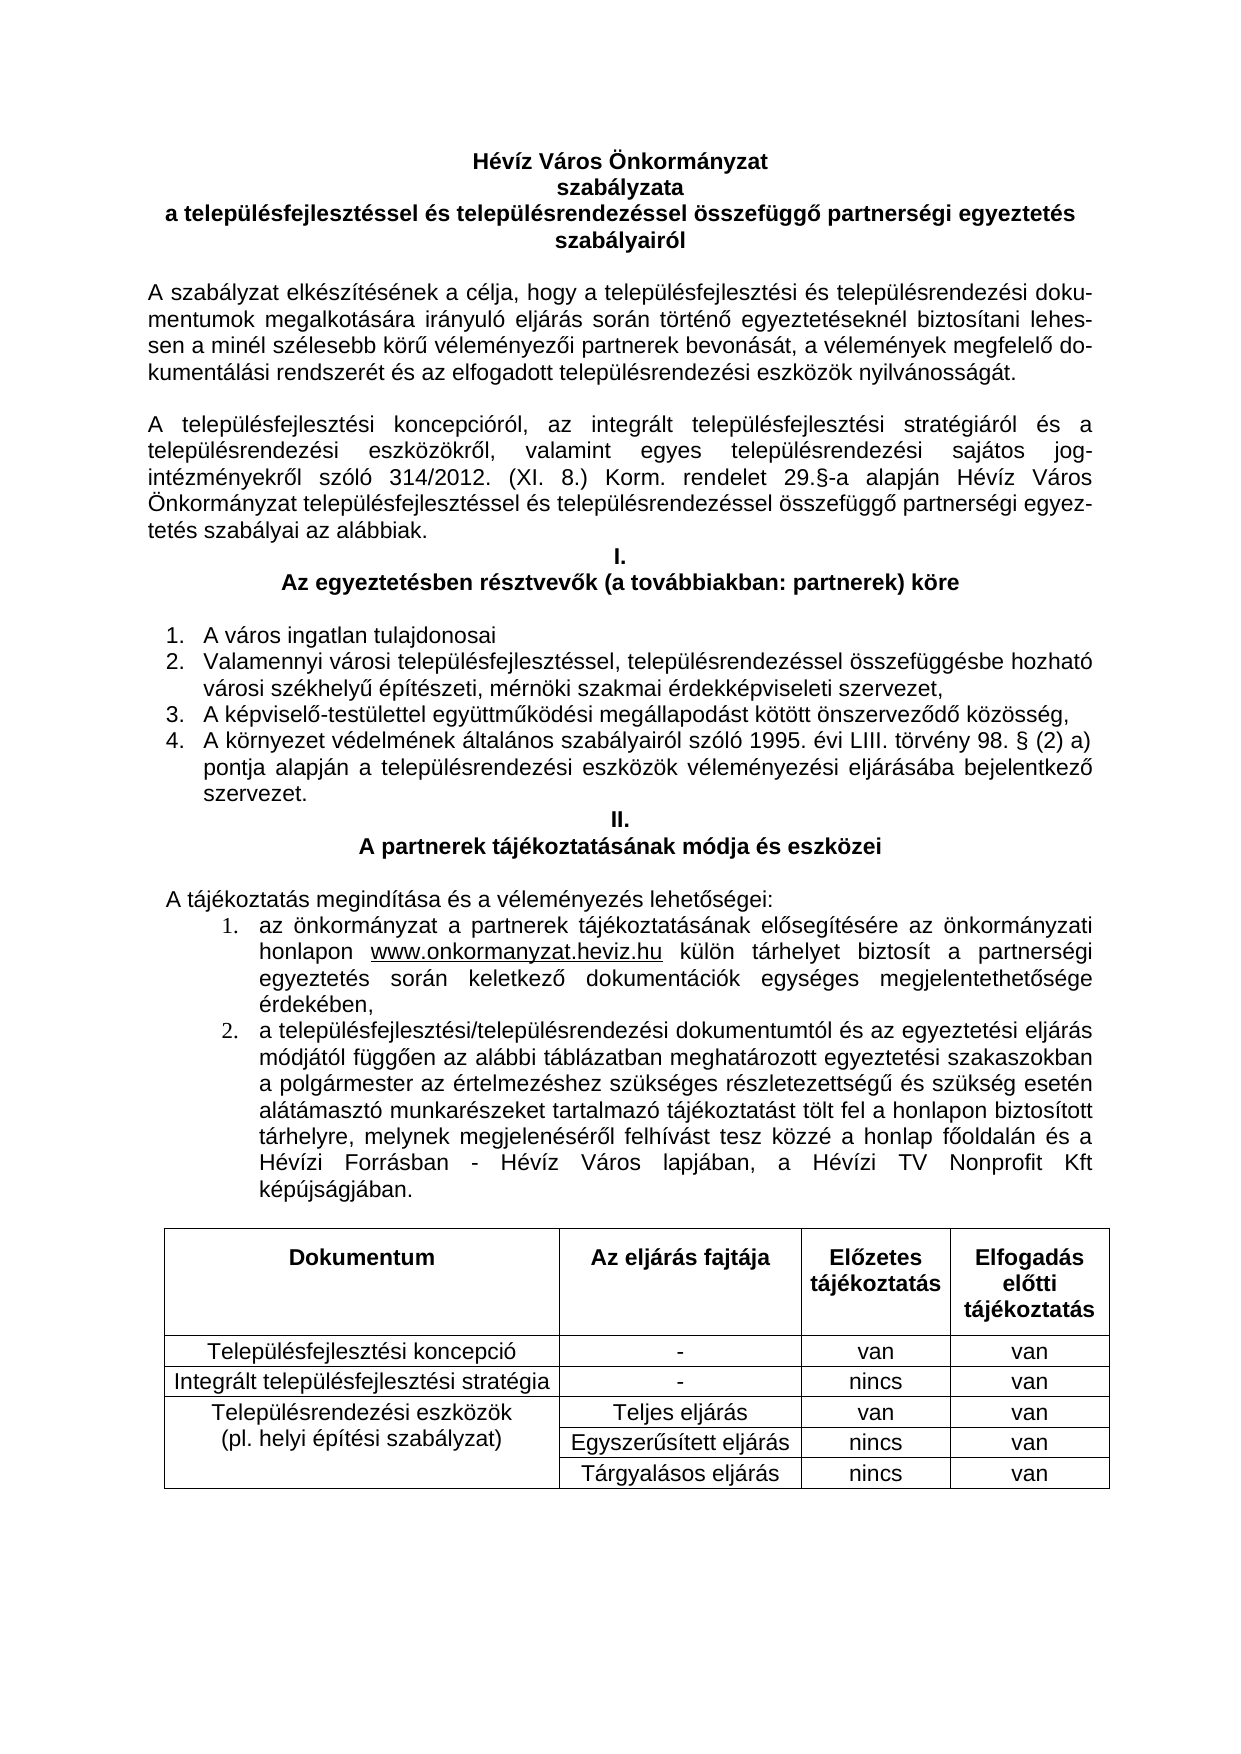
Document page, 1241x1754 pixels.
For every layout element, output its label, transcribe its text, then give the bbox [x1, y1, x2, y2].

table_cell van [951, 1367, 1109, 1396]
table_cell van [951, 1336, 1109, 1366]
table_cell Településfejlesztési koncepció [165, 1336, 559, 1366]
text a településfejlesztéssel és településrendezéssel összefüggő partnerségi egyeztetés szabályairól [148, 200, 1093, 253]
list Valamennyi városi településfejlesztéssel, településrendezéssel összefüggésbe hozható városi székhelyű építészeti, mérnöki szakmai érdekképviseleti szervezet, [166, 648, 1093, 701]
text Az egyeztetésben résztvevők (a továbbiakban: partnerek) köre [148, 569, 1093, 596]
text A szabályzat elkészítésének a célja, hogy a településfejlesztési és településrendezési dokumentumok megalkotására irányuló eljárás során történő egyeztetéseknél biztosítani lehessen a minél szélesebb körű véleményezői partnerek bevonását, a vélemények megfelelő dokumentálási rendszerét és az elfogadott településrendezési eszközök nyilvánosságát. [148, 279, 1093, 385]
table_cell nincs [802, 1367, 950, 1396]
table_cell - [560, 1336, 801, 1366]
table_cell Egyszerűsített eljárás [560, 1428, 801, 1457]
list A város ingatlan tulajdonosai [166, 622, 1093, 648]
text I. [148, 543, 1093, 569]
text szabályzata [148, 174, 1093, 200]
table_cell Teljes eljárás [560, 1397, 801, 1427]
table_header Elfogadás előtti tájékoztatás [951, 1229, 1109, 1335]
list a településfejlesztési/településrendezési dokumentumtól és az egyeztetési eljárás módjától függően az alábbi táblázatban meghatározott egyeztetési szakaszokban a polgármester az értelmezéshez szükséges részletezettségű és szükség esetén alátámasztó munkarészeket tartalmazó tájékoztatást tölt fel a honlapon biztosított tárhelyre, melynek megjelenéséről felhívást tesz közzé a honlap főoldalán és a Hévízi Forrásban - Hévíz Város lapjában, a Hévízi TV Nonprofit Kft képújságjában. [221, 1017, 1093, 1202]
text A településfejlesztési koncepcióról, az integrált településfejlesztési stratégiáról és a településrendezési eszközökről, valamint egyes településrendezési sajátos jogintézményekről szóló 314/2012. (XI. 8.) Korm. rendelet 29.§-a alapján Hévíz Város Önkormányzat településfejlesztéssel és településrendezéssel összefüggő partnerségi egyeztetés szabályai az alábbiak. [148, 411, 1093, 543]
table_header Előzetes tájékoztatás [802, 1229, 950, 1335]
text Hévíz Város Önkormányzat [148, 148, 1093, 174]
table_cell van [951, 1397, 1109, 1427]
text A partnerek tájékoztatásának módja és eszközei [148, 833, 1093, 859]
table_cell Településrendezési eszközök (pl. helyi építési szabályzat) [165, 1397, 559, 1488]
table_header Dokumentum [165, 1229, 559, 1335]
text A tájékoztatás megindítása és a véleményezés lehetőségei: [166, 886, 1093, 912]
table_cell nincs [802, 1428, 950, 1457]
table_cell - [560, 1367, 801, 1396]
table_cell van [951, 1458, 1109, 1488]
list A képviselő-testülettel együttműködési megállapodást kötött önszerveződő közösség, [166, 701, 1093, 727]
table_cell van [802, 1397, 950, 1427]
table_cell nincs [802, 1458, 950, 1488]
table_header Az eljárás fajtája [560, 1229, 801, 1335]
text II. [148, 806, 1093, 833]
table_cell Integrált településfejlesztési stratégia [165, 1367, 559, 1396]
list az önkormányzat a partnerek tájékoztatásának elősegítésére az önkormányzati honlapon www.onkormanyzat.heviz.hu külön tárhelyet biztosít a partnerségi egyeztetés során keletkező dokumentációk egységes megjelentethetősége érdekében, [221, 912, 1093, 1017]
table_cell Tárgyalásos eljárás [560, 1458, 801, 1488]
table_cell van [802, 1336, 950, 1366]
table_cell van [951, 1428, 1109, 1457]
list A környezet védelmének általános szabályairól szóló 1995. évi LIII. törvény 98. § (2) a) pontja alapján a településrendezési eszközök véleményezési eljárásába bejelentkező szervezet. [166, 727, 1093, 806]
